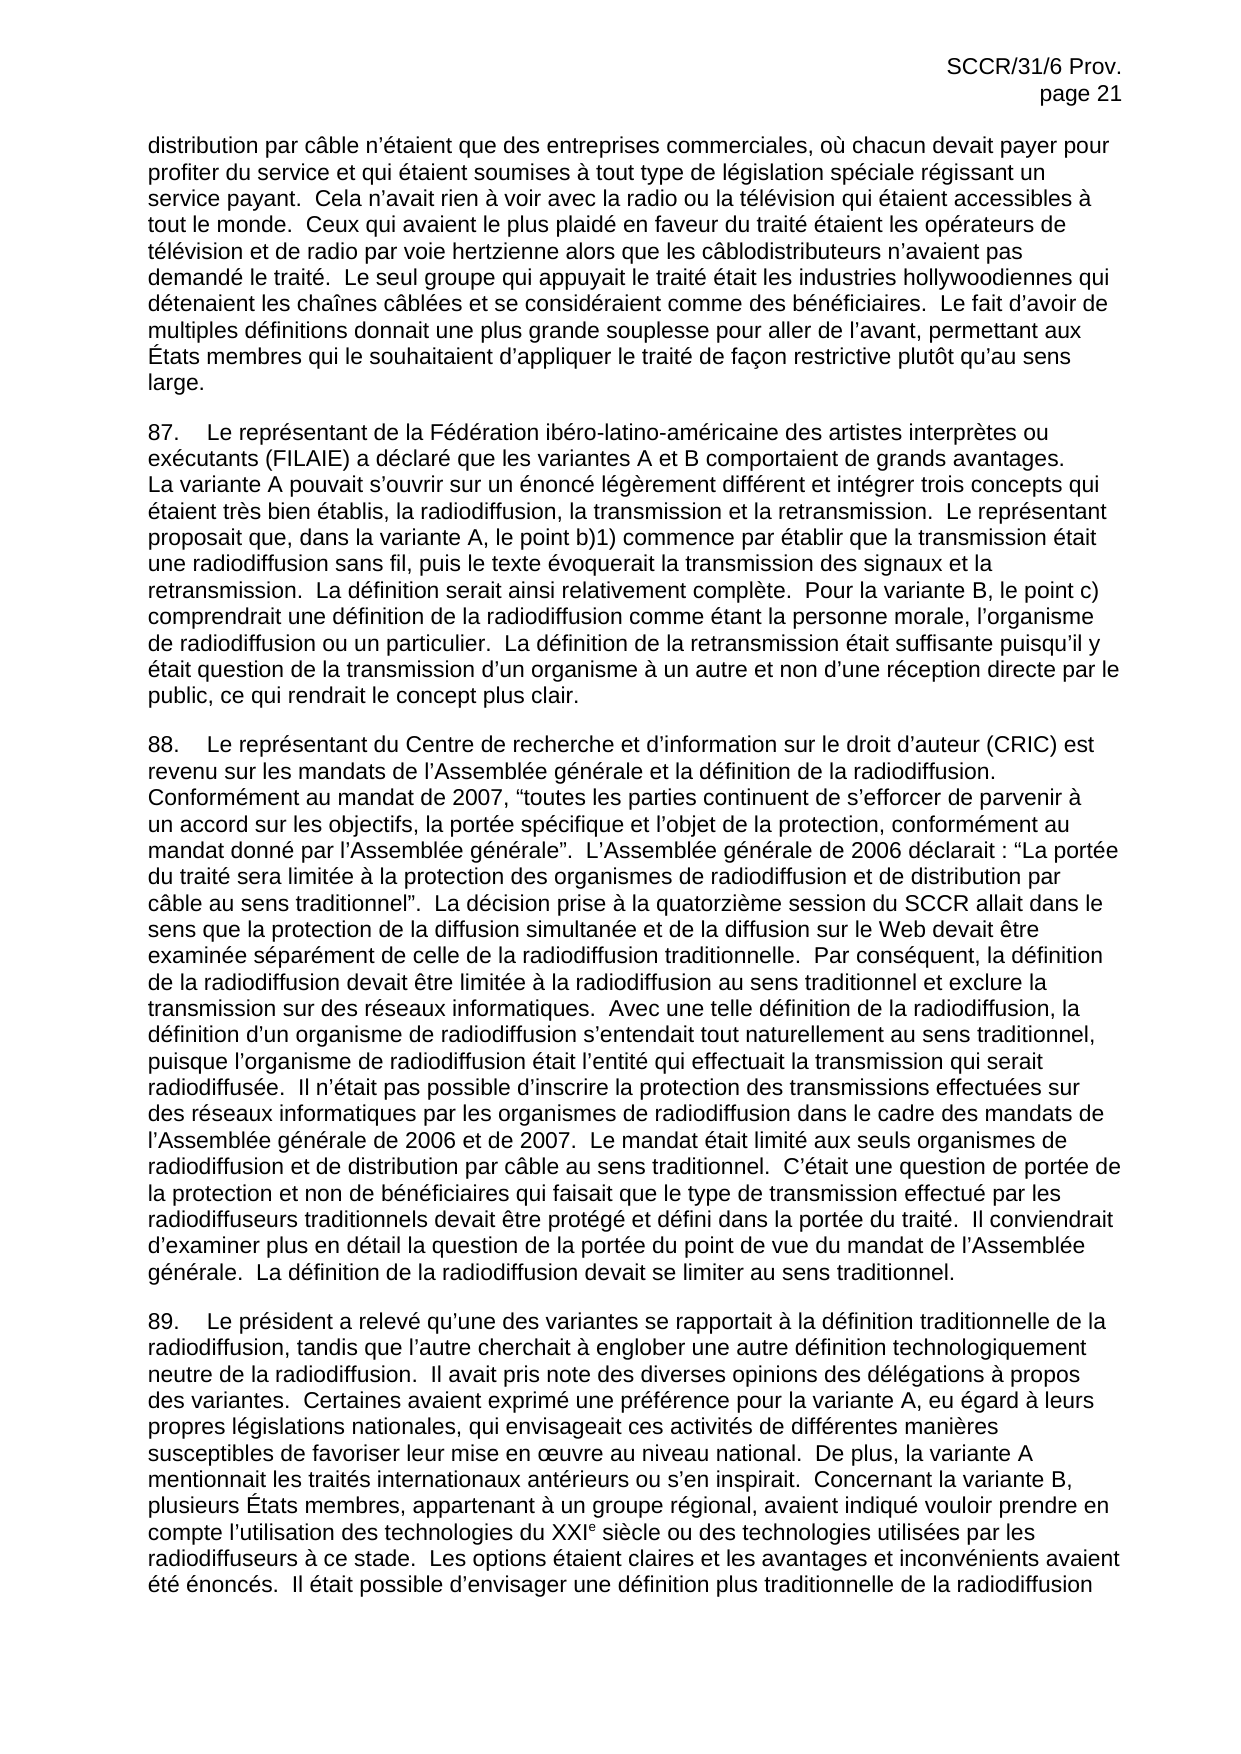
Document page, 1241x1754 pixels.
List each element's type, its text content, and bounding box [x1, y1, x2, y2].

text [148, 1308, 1122, 1598]
text Le représentant de la Fédération ibéro-latino-américaine des artistes interprètes ou exécutants (FILAIE) a déclaré que les variantes A et B comportaient de grands avantages. La variante A pouvait s’ouvrir sur un énoncé légèrement différent et intégrer trois concepts qui étaient très bien établis, la radiodiffusion, la transmission et la retransmission. Le représentant proposait que, dans la variante A, le point b)1) commence par établir que la transmission était une radiodiffusion sans fil, puis le texte évoquerait la transmission des signaux et la retransmission. La définition serait ainsi relativement complète. Pour la variante B, le point c) comprendrait une définition de la radiodiffusion comme étant la personne morale, l’organisme de radiodiffusion ou un particulier. La définition de la retransmission était suffisante puisqu’il y était question de la transmission d’un organisme à un autre et non d’une réception directe par le public, ce qui rendrait le concept plus clair. [148, 419, 1122, 708]
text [148, 132, 1122, 396]
text Le représentant du Centre de recherche et d’information sur le droit d’auteur (CRIC) est revenu sur les mandats de l’Assemblée générale et la définition de la radiodiffusion. Conformément au mandat de 2007, “toutes les parties continuent de s’efforcer de parvenir à un accord sur les objectifs, la portée spécifique et l’objet de la protection, conformément au mandat donné par l’Assemblée générale”. L’Assemblée générale de 2006 déclarait : “La portée du traité sera limitée à la protection des organismes de radiodiffusion et de distribution par câble au sens traditionnel”. La décision prise à la quatorzième session du SCCR allait dans le sens que la protection de la diffusion simultanée et de la diffusion sur le Web devait être examinée séparément de celle de la radiodiffusion traditionnelle. Par conséquent, la définition de la radiodiffusion devait être limitée à la radiodiffusion au sens traditionnel et exclure la transmission sur des réseaux informatiques. Avec une telle définition de la radiodiffusion, la définition d’un organisme de radiodiffusion s’entendait tout naturellement au sens traditionnel, puisque l’organisme de radiodiffusion était l’entité qui effectuait la transmission qui serait radiodiffusée. Il n’était pas possible d’inscrire la protection des transmissions effectuées sur des réseaux informatiques par les organismes de radiodiffusion dans le cadre des mandats de l’Assemblée générale de 2006 et de 2007. Le mandat était limité aux seuls organismes de radiodiffusion et de distribution par câble au sens traditionnel. C’était une question de portée de la protection et non de bénéficiaires qui faisait que le type de transmission effectué par les radiodiffuseurs traditionnels devait être protégé et défini dans la portée du traité. Il conviendrait d’examiner plus en détail la question de la portée du point de vue du mandat de l’Assemblée générale. La définition de la radiodiffusion devait se limiter au sens traditionnel. [148, 731, 1122, 1285]
